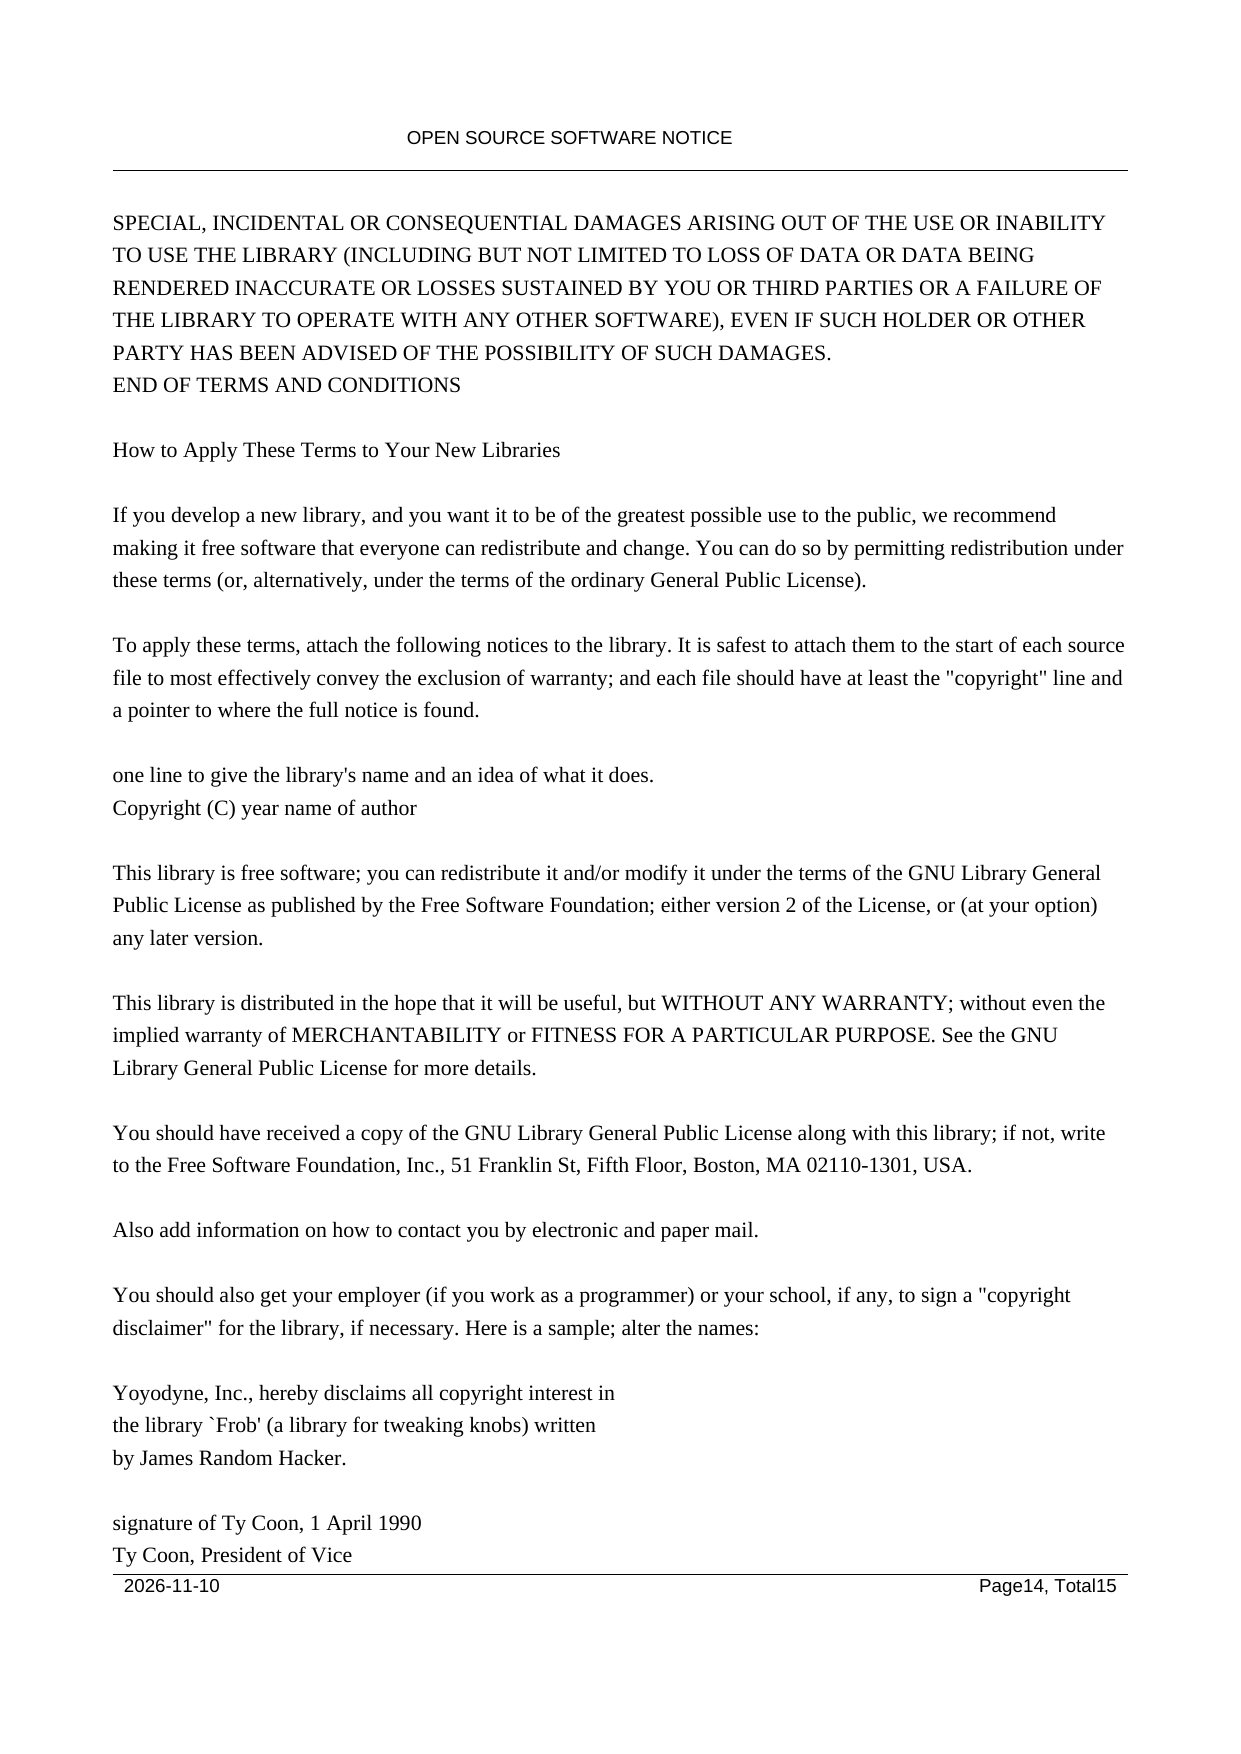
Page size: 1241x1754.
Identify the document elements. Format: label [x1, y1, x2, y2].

text [112, 206, 1128, 1571]
